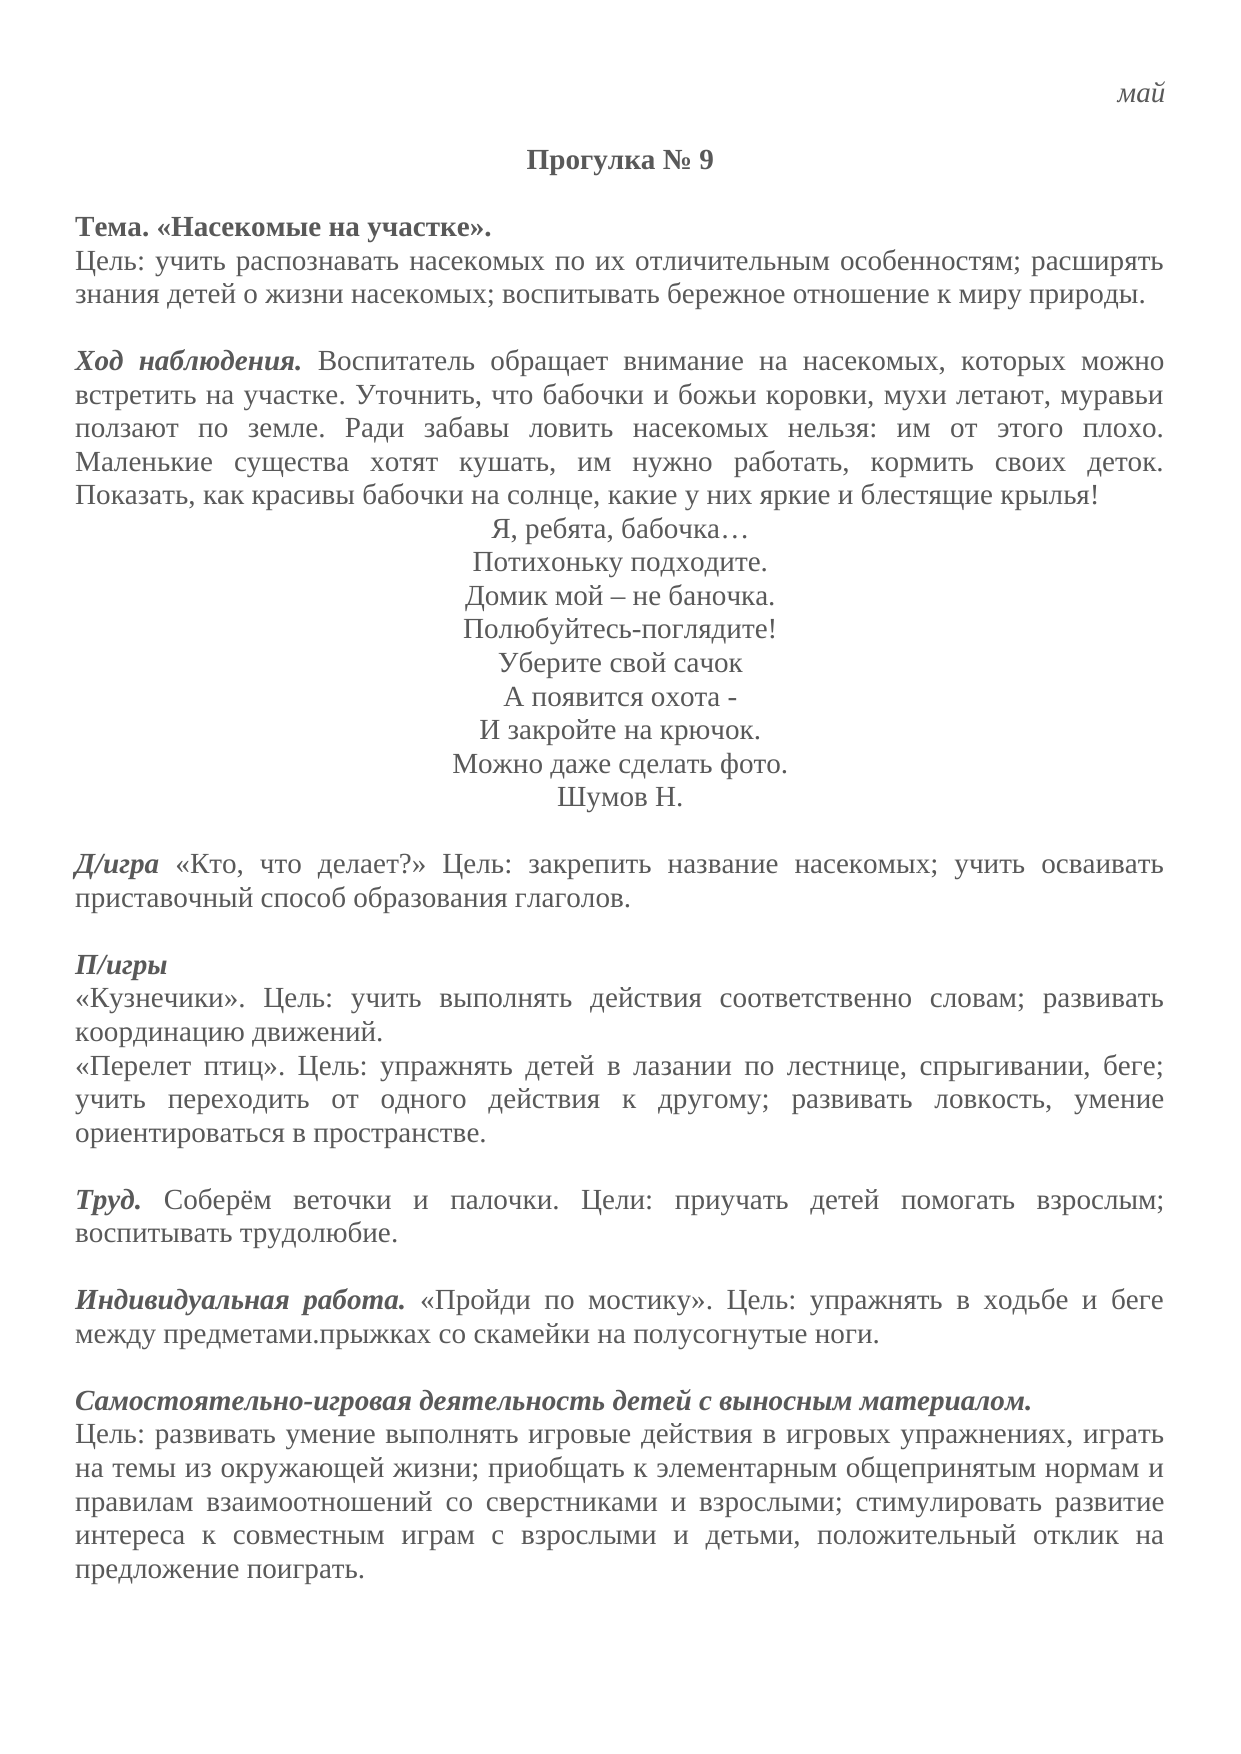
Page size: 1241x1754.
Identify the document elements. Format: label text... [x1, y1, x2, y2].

text Цель: учить распознавать насекомых по их отличительным особенностям; расширять знания детей о жизни насекомых; воспитывать бережное отношение к миру природы. [75, 243, 1165, 310]
text «Кузнечики». Цель: учить выполнять действия соответственно словам; развивать координацию движений. [75, 981, 1165, 1048]
text май [75, 75, 1165, 108]
text Д/игра «Кто, что делает?» Цель: закрепить название насекомых; учить осваивать приставочный способ образования глаголов. [75, 846, 1165, 913]
text «Перелет птиц». Цель: упражнять детей в лазании по лестнице, спрыгивании, беге; учить переходить от одного действия к другому; развивать ловкость, умение ориентироваться в пространстве. [75, 1048, 1165, 1148]
text Тема. «Насекомые на участке». [75, 209, 1165, 243]
text И закройте на крючок. [75, 712, 1165, 746]
text Индивидуальная работа. «Пройди по мостику». Цель: упражнять в ходьбе и беге между предметами.прыжках со скамейки на полусогнутые ноги. [75, 1282, 1165, 1349]
text Прогулка № 9 [75, 142, 1165, 176]
text Самостоятельно-игровая деятельность детей с выносным материалом. [75, 1383, 1165, 1417]
text Шумов Н. [75, 779, 1165, 813]
text Ход наблюдения. Воспитатель обращает внимание на насекомых, которых можно встретить на участке. Уточнить, что бабочки и божьи коровки, мухи летают, муравьи ползают по земле. Ради забавы ловить насекомых нельзя: им от этого плохо. Маленькие существа хотят кушать, им нужно работать, кормить своих деток. Показать, как красивы бабочки на солнце, какие у них яркие и блестящие крылья! [75, 343, 1165, 511]
text Потихоньку подходите. [75, 544, 1165, 578]
text Полюбуйтесь-поглядите! [75, 612, 1165, 645]
text Труд. Соберём веточки и палочки. Цели: приучать детей помогать взрослым; воспитывать трудолюбие. [75, 1182, 1165, 1249]
text Я, ребята, бабочка… [75, 511, 1165, 544]
text Уберите свой сачок [75, 645, 1165, 679]
text Можно даже сделать фото. [75, 746, 1165, 779]
text Домик мой – не баночка. [75, 578, 1165, 612]
text П/игры [75, 947, 1165, 981]
text А появится охота - [75, 679, 1165, 712]
text Цель: развивать умение выполнять игровые действия в игровых упражнениях, играть на темы из окружающей жизни; приобщать к элементарным общепринятым нормам и правилам взаимоотношений со сверстниками и взрослыми; стимулировать развитие интереса к совместным играм с взрослыми и детьми, положительный отклик на предложение поиграть. [75, 1417, 1165, 1584]
